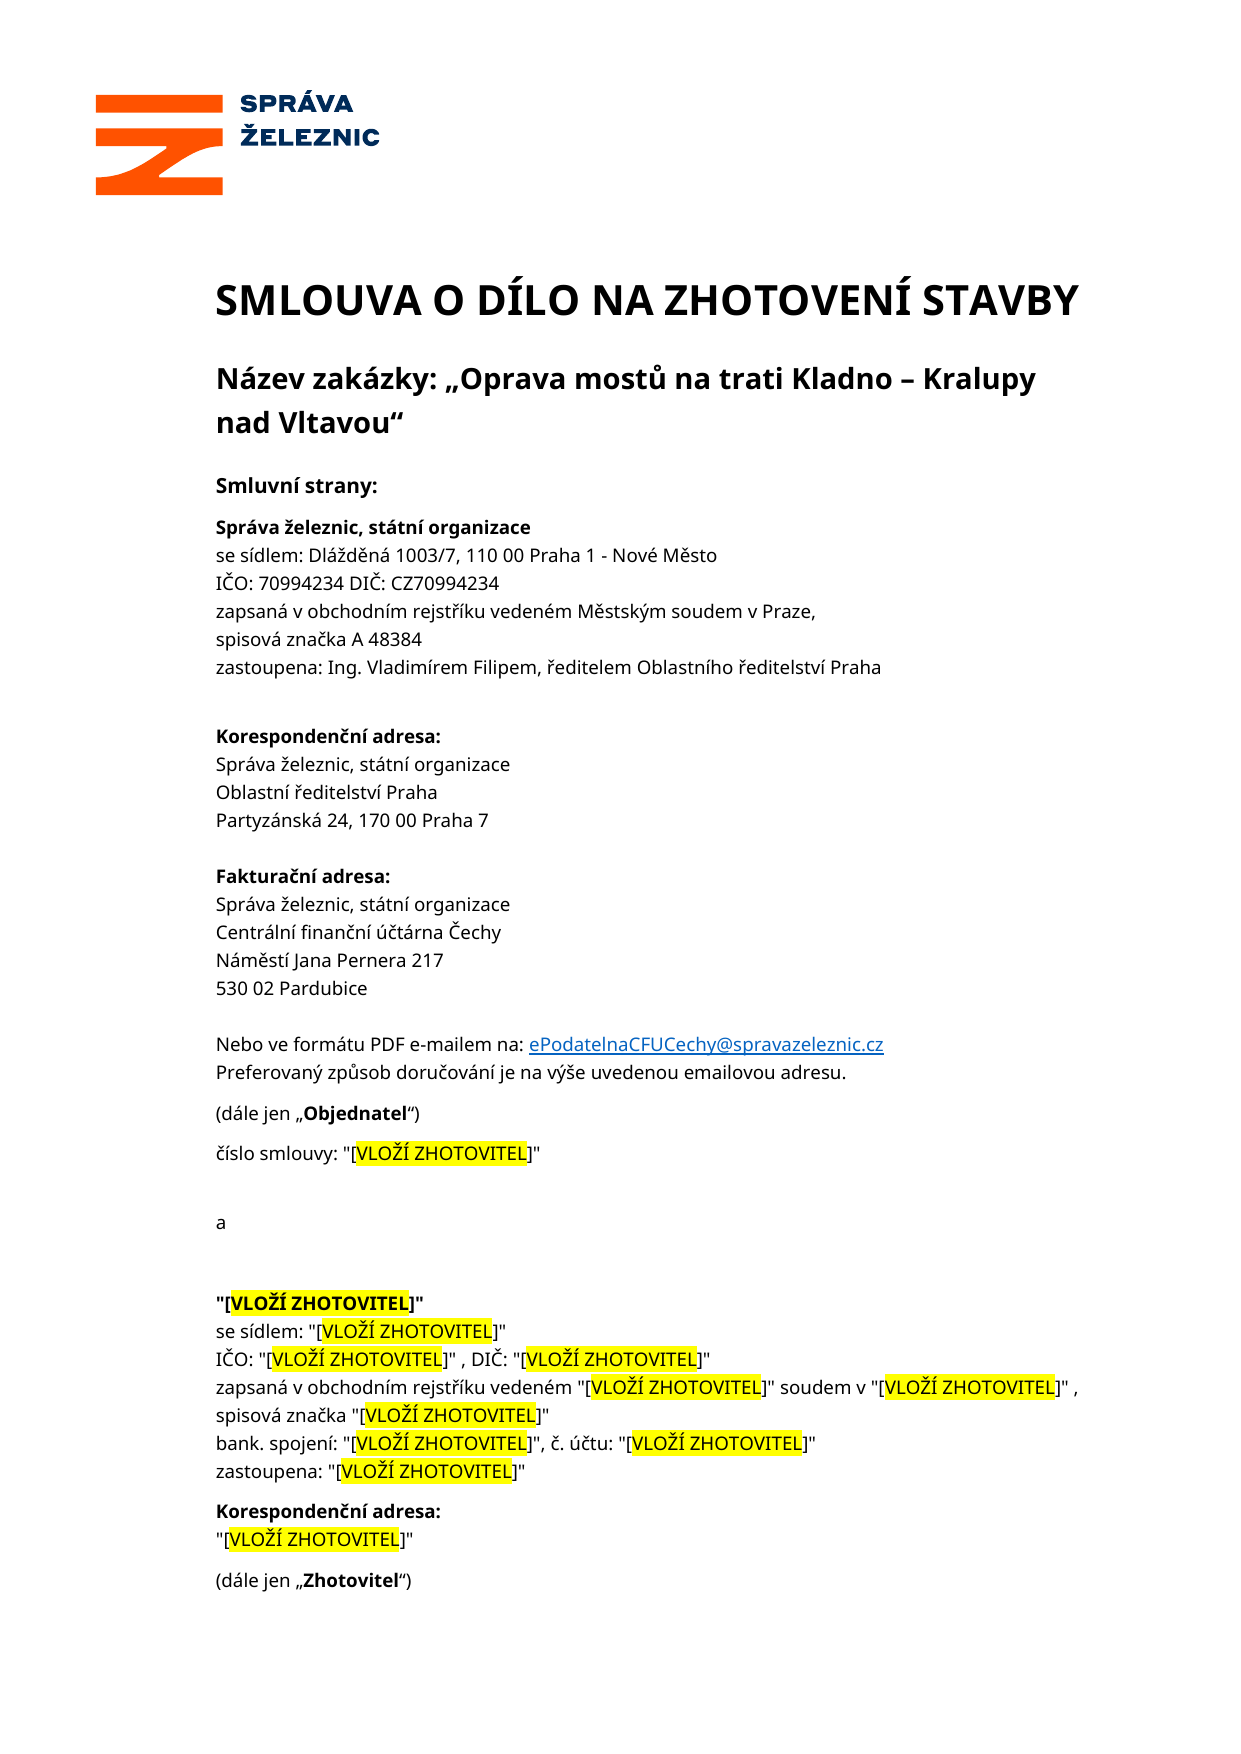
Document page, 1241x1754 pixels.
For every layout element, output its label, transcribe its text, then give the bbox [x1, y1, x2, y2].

text Korespondenční adresa: [216, 723, 1093, 749]
text zapsaná v obchodním rejstříku vedeném "[VLOŽÍ ZHOTOVITEL]" soudem v "[VLOŽÍ ZHOTOVITEL]" , [216, 1374, 591, 1400]
text SMLOUVA O DÍLO NA ZHOTOVENÍ STAVBY [216, 271, 1093, 328]
text 530 02 Pardubice [216, 975, 1093, 1001]
text Správa železnic, státní organizace [216, 891, 1093, 917]
text zapsaná v obchodním rejstříku vedeném Městským soudem v Praze, [216, 599, 1093, 624]
text (dále jen „Objednatel“) [216, 1100, 1093, 1126]
text zastoupena: "[VLOŽÍ ZHOTOVITEL]" [216, 1458, 341, 1484]
text Náměstí Jana Pernera 217 [216, 947, 1093, 973]
text zastoupena: "[VLOŽÍ ZHOTOVITEL]" [512, 1458, 1093, 1484]
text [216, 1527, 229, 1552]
text "[VLOŽÍ ZHOTOVITEL]" [399, 1527, 1093, 1552]
text Fakturační adresa: [216, 863, 1093, 889]
text spisová značka "[VLOŽÍ ZHOTOVITEL]" [216, 1402, 365, 1428]
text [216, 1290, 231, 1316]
text číslo smlouvy: "[VLOŽÍ ZHOTOVITEL]" [216, 1141, 356, 1166]
text Správa železnic, státní organizace [216, 514, 1093, 540]
text a [216, 1209, 1093, 1234]
text Oblastní ředitelství Praha [216, 779, 1093, 805]
text Nebo ve formátu PDF e-mailem na: ePodatelnaCFUCechy@spravazeleznic.cz [216, 1031, 1093, 1057]
text Název zakázky: „Oprava mostů na trati Kladno – Kralupy nad Vltavou“ [216, 358, 1093, 442]
text spisová značka "[VLOŽÍ ZHOTOVITEL]" [536, 1402, 1093, 1428]
text Preferovaný způsob doručování je na výše uvedenou emailovou adresu. [216, 1059, 1093, 1085]
text se sídlem: "[VLOŽÍ ZHOTOVITEL]" [216, 1318, 322, 1344]
text zastoupena: Ing. Vladimírem Filipem, ředitelem Oblastního ředitelství Praha [216, 655, 1093, 680]
text číslo smlouvy: "[VLOŽÍ ZHOTOVITEL]" [527, 1141, 1093, 1166]
text spisová značka A 48384 [216, 627, 1093, 652]
text se sídlem: Dlážděná 1003/7, 110 00 Praha 1 - Nové Město [216, 543, 1093, 568]
text bank. spojení: "[VLOŽÍ ZHOTOVITEL]", č. účtu: "[VLOŽÍ ZHOTOVITEL]" [802, 1430, 1093, 1456]
text Korespondenční adresa: [216, 1499, 1093, 1524]
text IČO: "[VLOŽÍ ZHOTOVITEL]" , DIČ: "[VLOŽÍ ZHOTOVITEL]" [697, 1346, 1093, 1372]
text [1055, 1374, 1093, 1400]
text se sídlem: "[VLOŽÍ ZHOTOVITEL]" [492, 1318, 1093, 1344]
text (dále jen „Zhotovitel“) [216, 1567, 1093, 1593]
text "[VLOŽÍ ZHOTOVITEL]" [409, 1290, 1093, 1316]
text Centrální finanční účtárna Čechy [216, 919, 1093, 945]
text Partyzánská 24, 170 00 Praha 7 [216, 807, 1093, 833]
text Smluvní strany: [216, 471, 1093, 499]
text Správa železnic, státní organizace [216, 751, 1093, 777]
text IČO: 70994234 DIČ: CZ70994234 [216, 571, 1093, 596]
